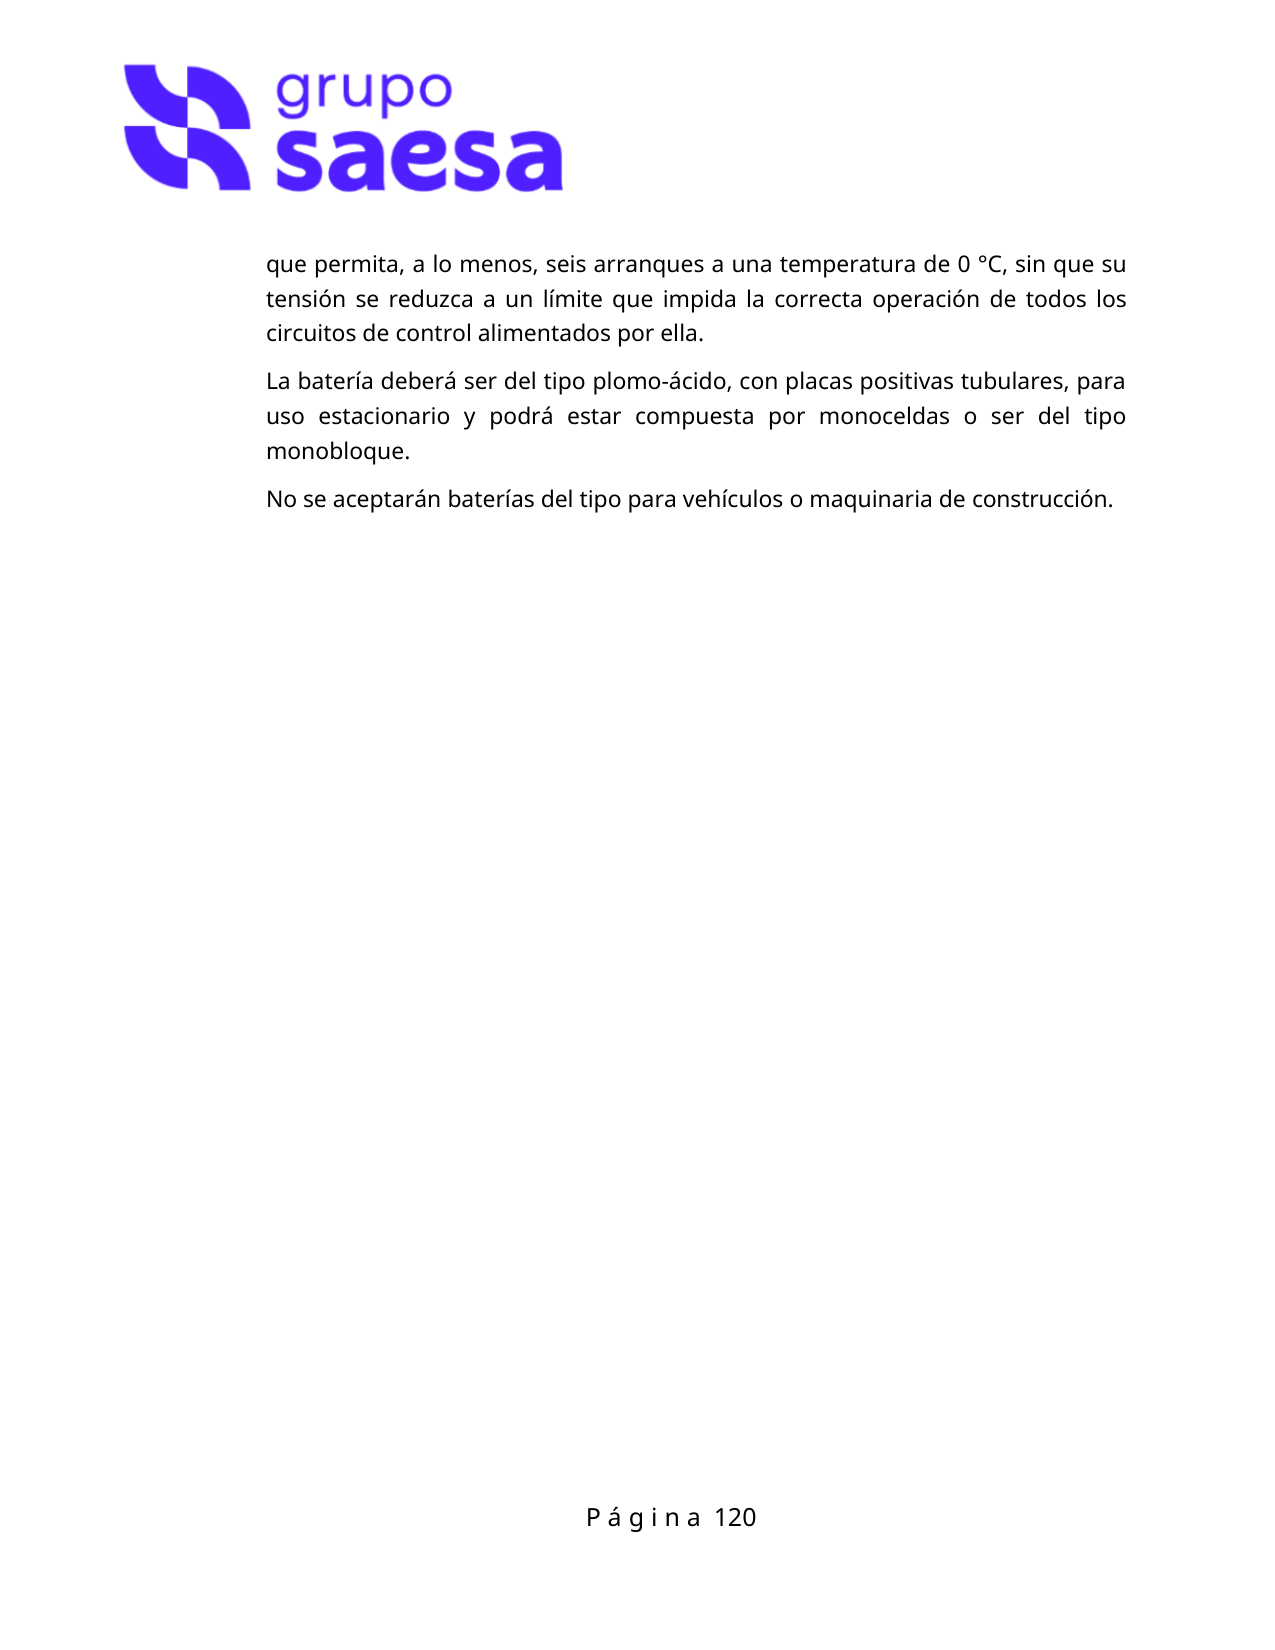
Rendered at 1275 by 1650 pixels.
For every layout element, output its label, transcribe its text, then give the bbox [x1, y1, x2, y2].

picture [112, 55, 569, 196]
text La batería deberá ser del tipo plomo-ácido, con placas positivas tubulares, para uso estacionario y podrá estar compuesta por monoceldas o ser del tipo monobloque. [266, 364, 1127, 466]
text No se aceptarán baterías del tipo para vehículos o maquinaria de construcción. [266, 482, 1162, 514]
